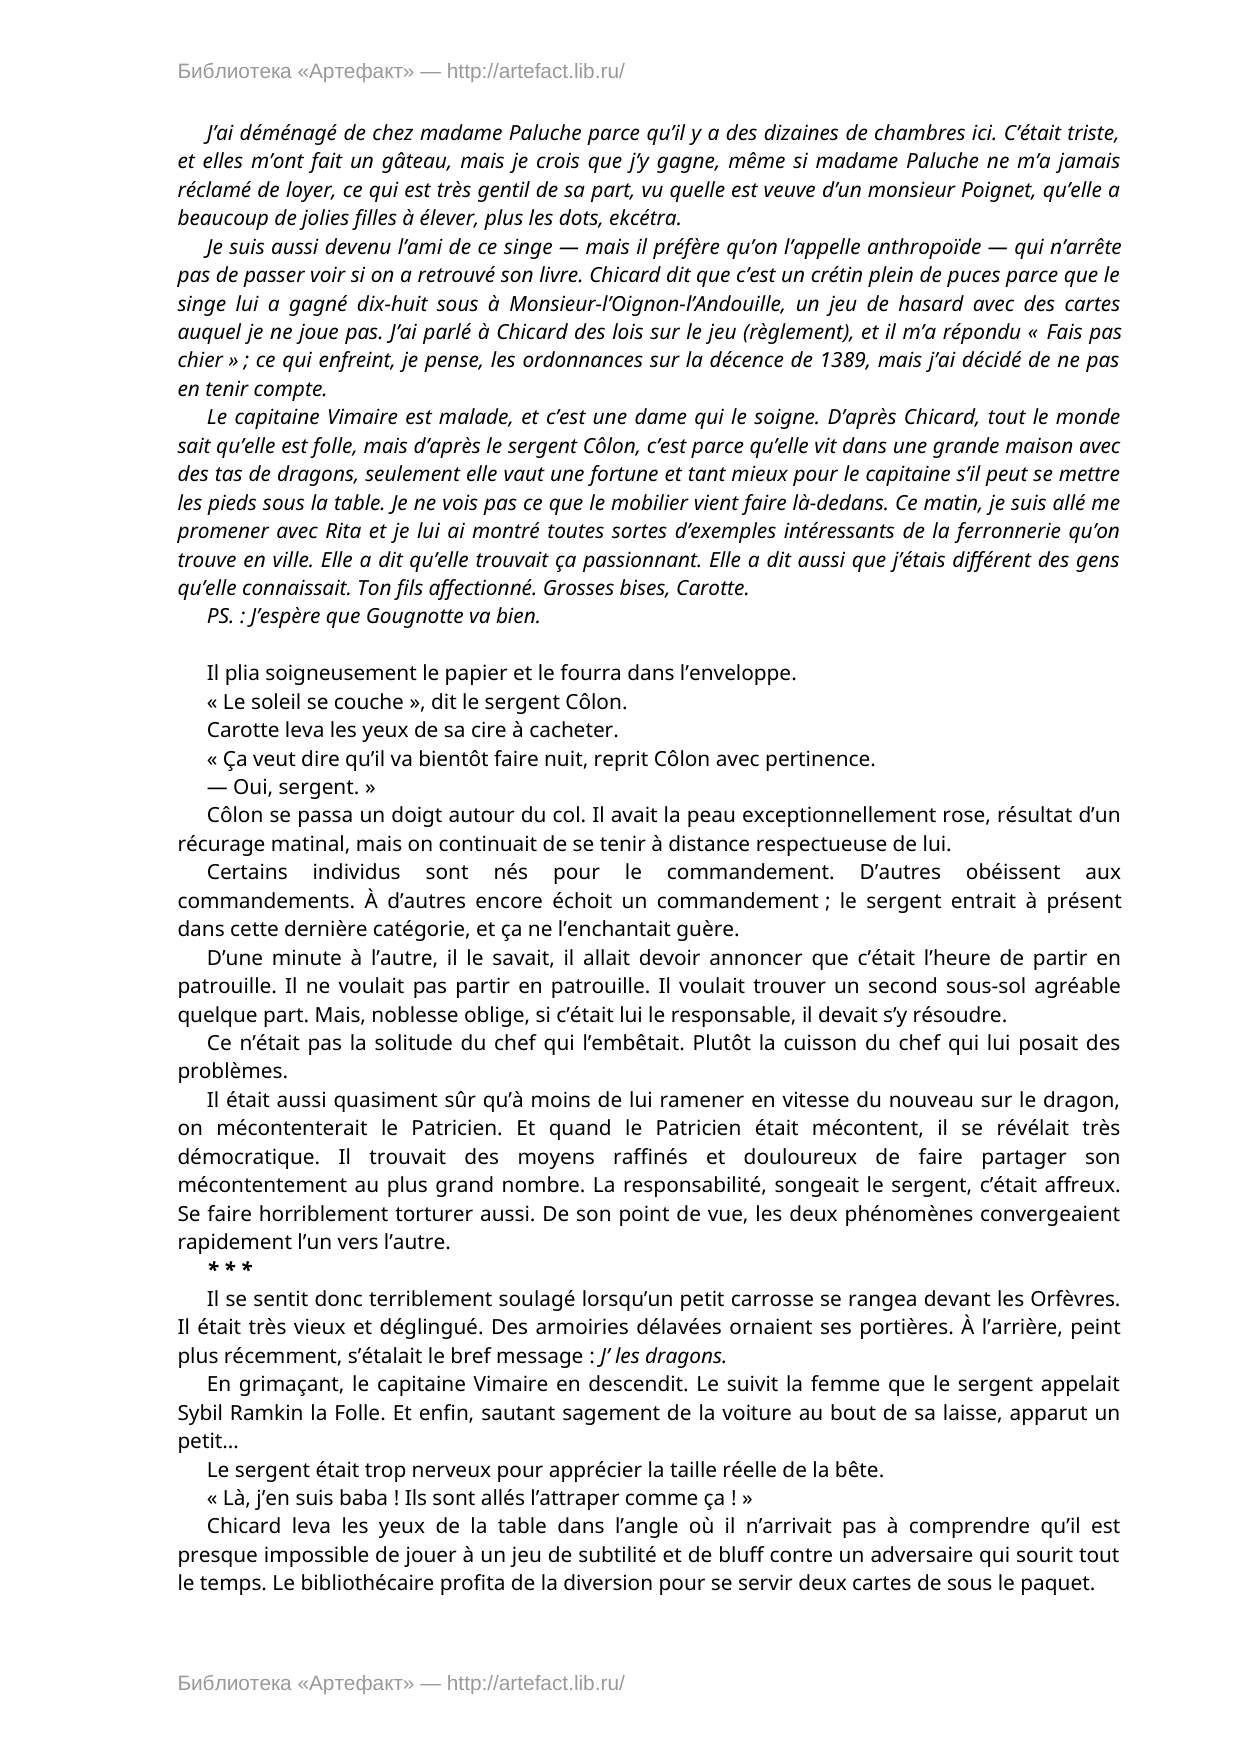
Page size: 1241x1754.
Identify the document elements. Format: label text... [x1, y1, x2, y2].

text Il plia soigneusement le papier et le fourra dans l’enveloppe. [177, 658, 1122, 687]
text Le sergent était trop nerveux pour apprécier la taille réelle de la bête. [177, 1455, 1122, 1483]
text « Ça veut dire qu’il va bientôt faire nuit, reprit Côlon avec pertinence. [177, 744, 1122, 772]
text Il se sentit donc terriblement soulagé lorsqu’un petit carrosse se rangea devant les Orfèvres. Il était très vieux et déglingué. Des armoiries délavées ornaient ses portières. À l’arrière, peint plus récemment, s’étalait le bref message : J’ les dragons. [177, 1284, 1122, 1369]
text D’une minute à l’autre, il le savait, il allait devoir annoncer que c’était l’heure de partir en patrouille. Il ne voulait pas partir en patrouille. Il voulait trouver un second sous-sol agréable quelque part. Mais, noblesse oblige, si c’était lui le responsable, il devait s’y résoudre. [177, 943, 1122, 1028]
text J’ai déménagé de chez madame Paluche parce qu’il y a des dizaines de chambres ici. C’était triste, et elles m’ont fait un gâteau, mais je crois que j’y gagne, même si madame Paluche ne m’a jamais réclamé de loyer, ce qui est très gentil de sa part, vu quelle est veuve d’un monsieur Poignet, qu’elle a beaucoup de jolies filles à élever, plus les dots, ekcétra. [177, 118, 1122, 232]
subtitle * * * [177, 1256, 1122, 1284]
text Carotte leva les yeux de sa cire à cacheter. [177, 715, 1122, 744]
text PS. : J’espère que Gougnotte va bien. [177, 602, 1122, 630]
text En grimaçant, le capitaine Vimaire en descendit. Le suivit la femme que le sergent appelait Sybil Ramkin la Folle. Et enfin, sautant sagement de la voiture au bout de sa laisse, apparut un petit… [177, 1369, 1122, 1455]
text Je suis aussi devenu l’ami de ce singe — mais il préfère qu’on l’appelle anthropoïde — qui n’arrête pas de passer voir si on a retrouvé son livre. Chicard dit que c’est un crétin plein de puces parce que le singe lui a gagné dix-huit sous à Monsieur-l’Oignon-l’Andouille, un jeu de hasard avec des cartes auquel je ne joue pas. J’ai parlé à Chicard des lois sur le jeu (règlement), et il m’a répondu « Fais pas chier » ; ce qui enfreint, je pense, les ordonnances sur la décence de 1389, mais j’ai décidé de ne pas en tenir compte. [177, 232, 1122, 402]
text Chicard leva les yeux de la table dans l’angle où il n’arrivait pas à comprendre qu’il est presque impossible de jouer à un jeu de subtilité et de bluff contre un adversaire qui sourit tout le temps. Le bibliothécaire profita de la diversion pour se servir deux cartes de sous le paquet. [177, 1512, 1122, 1597]
text Le capitaine Vimaire est malade, et c’est une dame qui le soigne. D’après Chicard, tout le monde sait qu’elle est folle, mais d’après le sergent Côlon, c’est parce qu’elle vit dans une grande maison avec des tas de dragons, seulement elle vaut une fortune et tant mieux pour le capitaine s’il peut se mettre les pieds sous la table. Je ne vois pas ce que le mobilier vient faire là-dedans. Ce matin, je suis allé me promener avec Rita et je lui ai montré toutes sortes d’exemples intéressants de la ferronnerie qu’on trouve en ville. Elle a dit qu’elle trouvait ça passionnant. Elle a dit aussi que j’étais différent des gens qu’elle connaissait. Ton fils affectionné. Grosses bises, Carotte. [177, 402, 1122, 602]
text Ce n’était pas la solitude du chef qui l’embêtait. Plutôt la cuisson du chef qui lui posait des problèmes. [177, 1028, 1122, 1085]
text — Oui, sergent. » [177, 772, 1122, 801]
text « Le soleil se couche », dit le sergent Côlon. [177, 687, 1122, 715]
text Il était aussi quasiment sûr qu’à moins de lui ramener en vitesse du nouveau sur le dragon, on mécontenterait le Patricien. Et quand le Patricien était mécontent, il se révélait très démocratique. Il trouvait des moyens raffinés et douloureux de faire partager son mécontentement au plus grand nombre. La responsabilité, songeait le sergent, c’était affreux. Se faire horriblement torturer aussi. De son point de vue, les deux phénomènes convergeaient rapidement l’un vers l’autre. [177, 1085, 1122, 1256]
text « Là, j’en suis baba ! Ils sont allés l’attraper comme ça ! » [177, 1483, 1122, 1512]
text Certains individus sont nés pour le commandement. D’autres obéissent aux commandements. À d’autres encore échoit un commandement ; le sergent entrait à présent dans cette dernière catégorie, et ça ne l’enchantait guère. [177, 857, 1122, 943]
text Côlon se passa un doigt autour du col. Il avait la peau exceptionnellement rose, résultat d’un récurage matinal, mais on continuait de se tenir à distance respectueuse de lui. [177, 801, 1122, 857]
